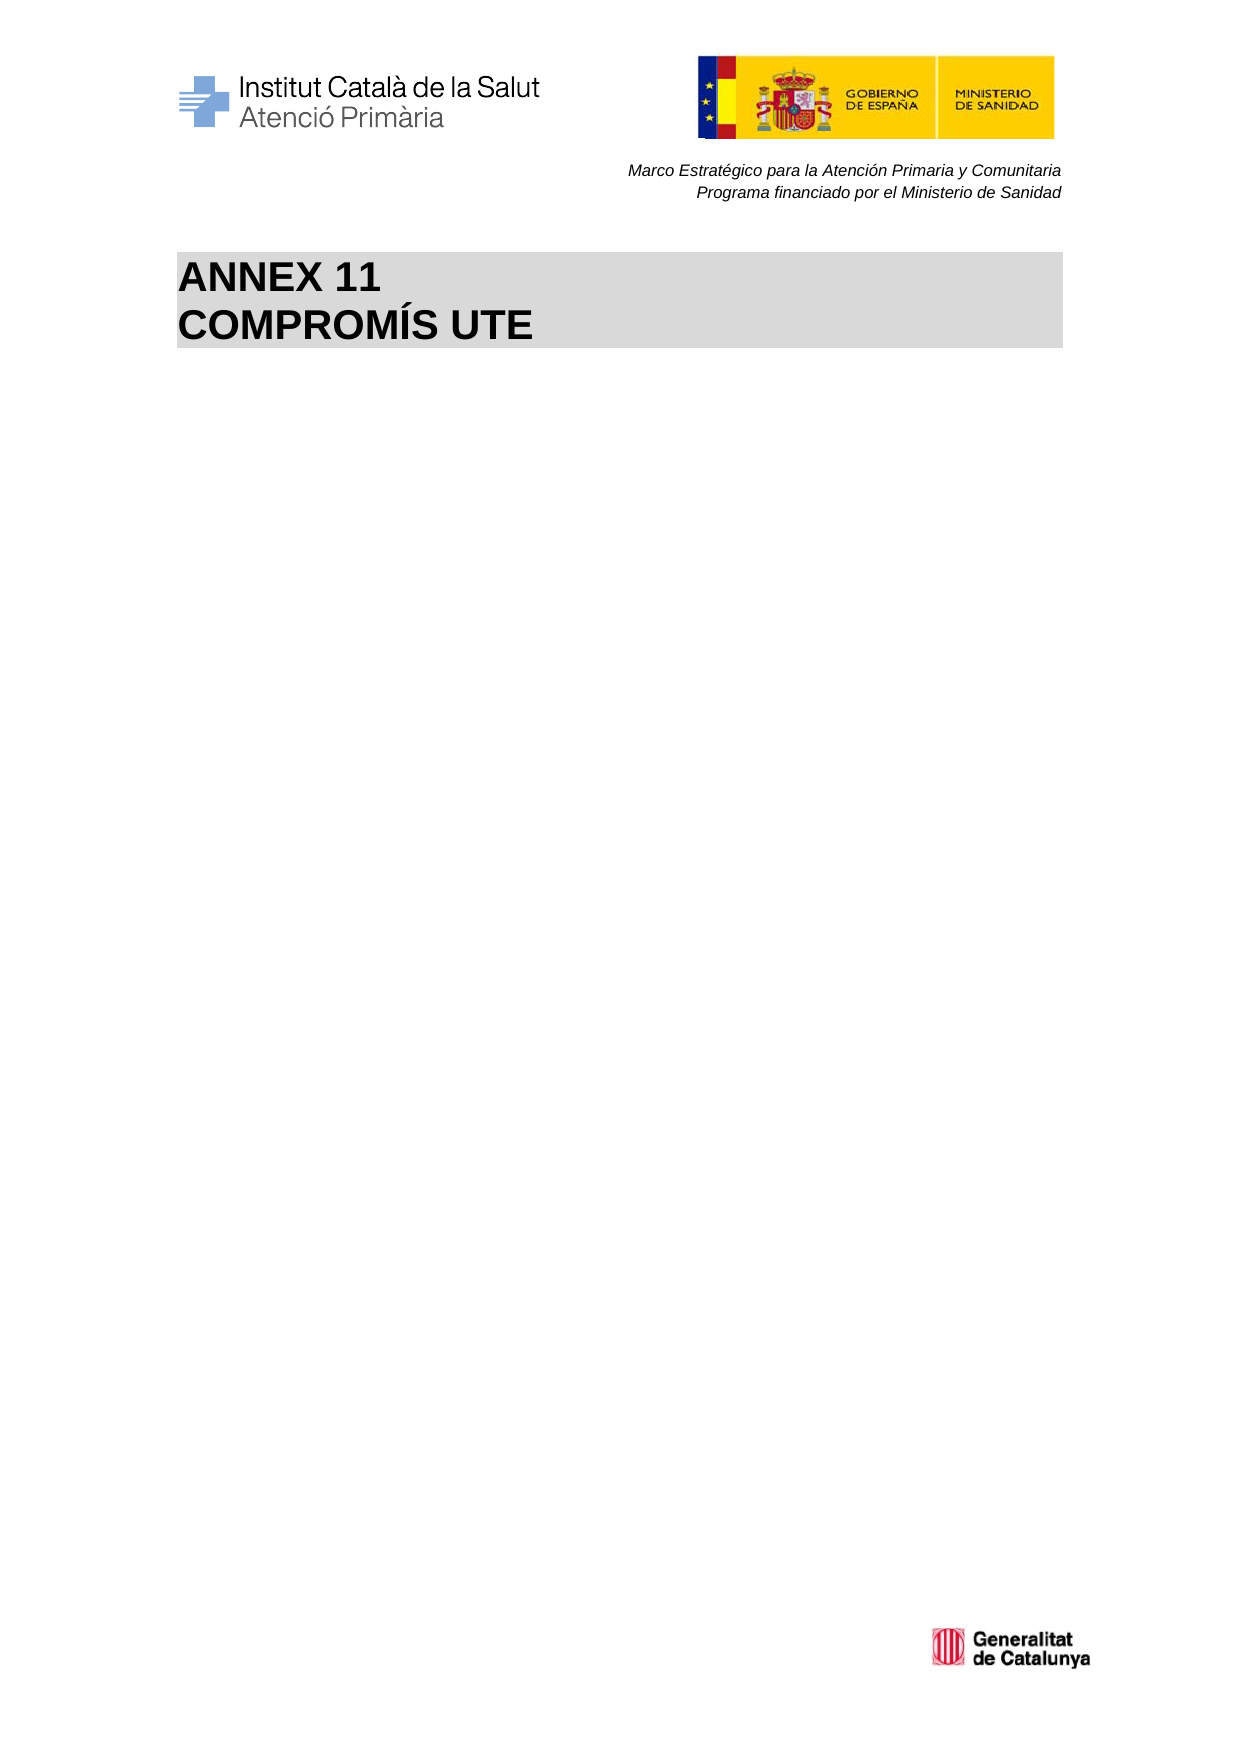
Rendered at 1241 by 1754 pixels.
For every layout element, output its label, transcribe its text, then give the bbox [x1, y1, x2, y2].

text ANNEX 11 [177, 252, 1063, 300]
text COMPROMÍS UTE [177, 300, 1063, 348]
picture [177, 73, 543, 132]
picture [893, 1621, 1129, 1674]
